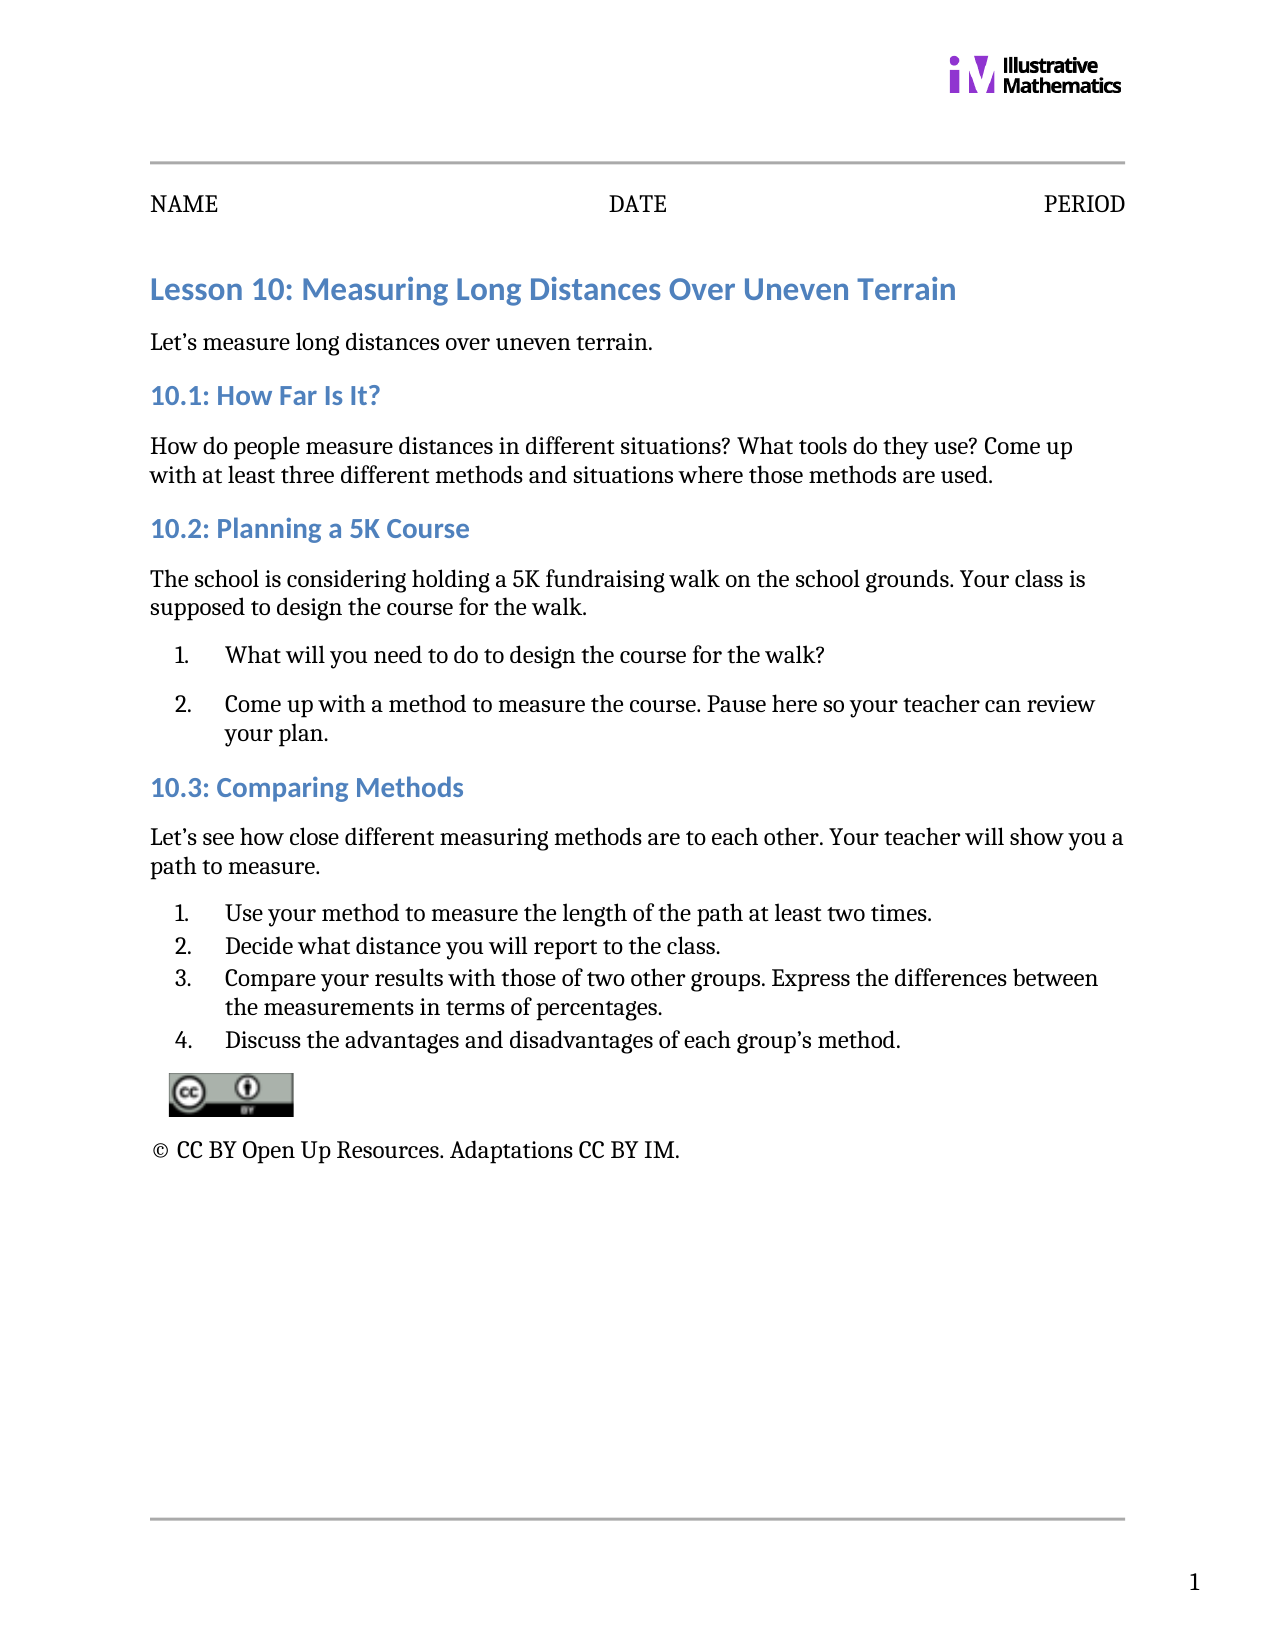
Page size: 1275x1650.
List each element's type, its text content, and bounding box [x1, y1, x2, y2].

list Compare your results with those of two other groups. Express the differences between the measurements in terms of percentages. [175, 964, 1125, 1022]
text Let’s measure long distances over uneven terrain. [150, 328, 1125, 357]
text Let’s see how close different measuring methods are to each other. Your teacher will show you a path to measure. [150, 823, 1125, 881]
list Use your method to measure the length of the path at least two times. [175, 899, 1125, 928]
subtitle 10.3: Comparing Methods [150, 769, 1125, 804]
list What will you need to do to design the course for the walk? [175, 641, 1125, 669]
text The school is considering holding a 5K fundraising walk on the school grounds. Your class is supposed to design the course for the walk. [150, 564, 1125, 622]
list Decide what distance you will report to the class. [175, 932, 1125, 961]
subtitle Lesson 10: Measuring Long Distances Over Uneven Terrain [150, 268, 1125, 309]
picture [168, 1073, 294, 1117]
subtitle 10.2: Planning a 5K Course [150, 510, 1125, 546]
text How do people measure distances in different situations? What tools do they use? Come up with at least three different methods and situations where those methods are used. [150, 432, 1125, 489]
text © CC BY Open Up Resources. Adaptations CC BY IM. [150, 1136, 1125, 1164]
list Come up with a method to measure the course. Pause here so your teacher can review your plan. [175, 690, 1125, 748]
picture [949, 55, 1121, 93]
subtitle 10.1: How Far Is It? [150, 377, 1125, 413]
list Discuss the advantages and disadvantages of each group’s method. [175, 1026, 1125, 1054]
